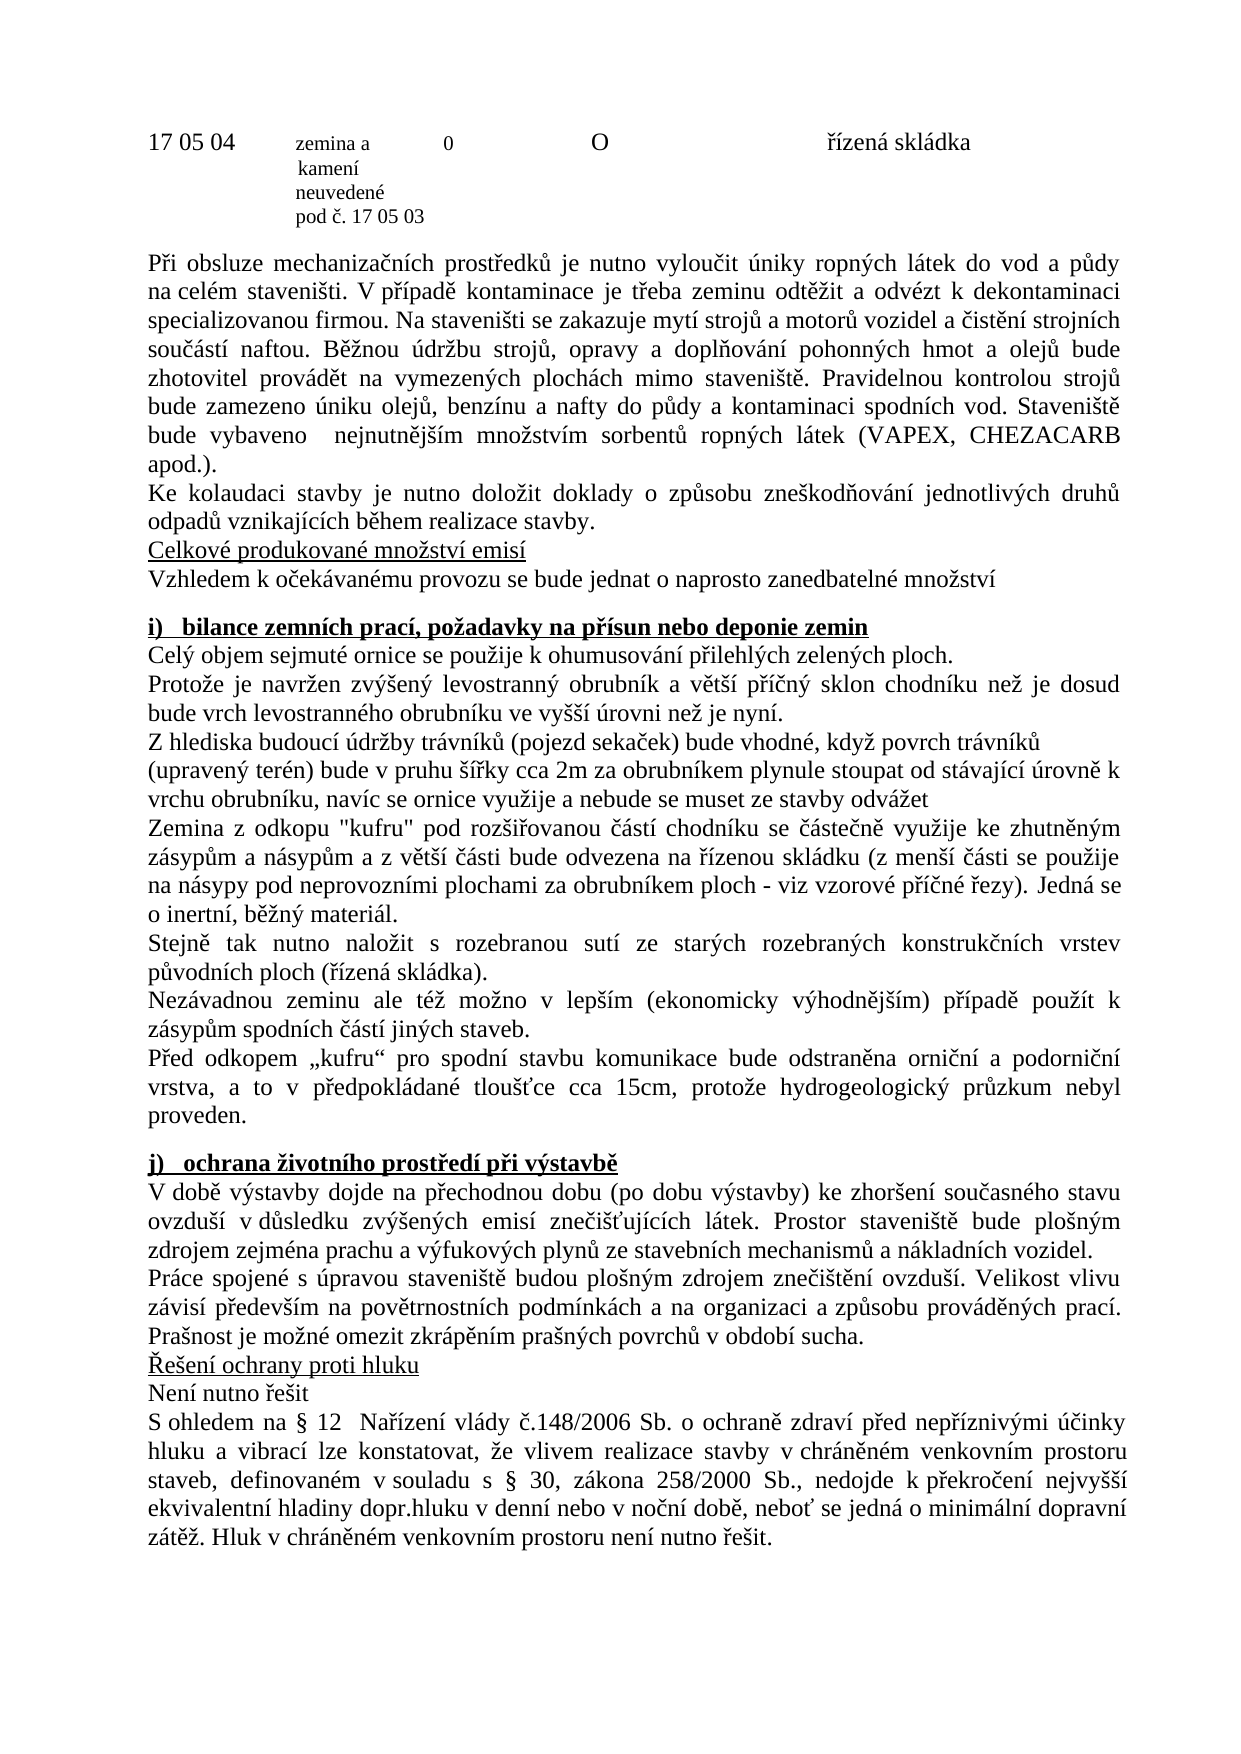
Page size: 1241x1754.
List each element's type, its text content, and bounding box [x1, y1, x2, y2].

text j) ochrana životního prostředí při výstavbě [148, 1148, 1121, 1177]
text Řešení ochrany proti hluku [148, 1350, 1121, 1378]
text Ke kolaudaci stavby je nutno doložit doklady o způsobu zneškodňování jednotlivých druhů odpadů vznikajících během realizace stavby. [148, 478, 1121, 535]
text pod č. 17 05 03 [148, 204, 1121, 228]
text Protože je navržen zvýšený levostranný obrubník a větší příčný sklon chodníku než je dosud bude vrch levostranného obrubníku ve vyšší úrovni než je nyní. [148, 669, 1121, 727]
text Zemina z odkopu "kufru" pod rozšiřovanou částí chodníku se částečně využije ke zhutněným zásypům a násypům a z větší části bude odvezena na řízenou skládku (z menší části se použije na násypy pod neprovozními plochami za obrubníkem ploch - viz vzorové příčné řezy). Jedná se o inertní, běžný materiál. [148, 813, 1121, 928]
text Z hlediska budoucí údržby trávníků (pojezd sekaček) bude vhodné, když povrch trávníků [148, 727, 1121, 756]
text 17 05 04 zemina a 0 O řízená skládka [148, 127, 1121, 156]
list S ohledem na § 12 Nařízení vlády č.148/2006 Sb. o ochraně zdraví před nepříznivými účinky hluku a vibrací lze konstatovat, že vlivem realizace stavby v chráněném venkovním prostoru staveb, definovaném v souladu s § 30, zákona 258/2000 Sb., nedojde k překročení nejvyšší ekvivalentní hladiny dopr.hluku v denní nebo v noční době, neboť se jedná o minimální dopravní zátěž. Hluk v chráněném venkovním prostoru není nutno řešit. [148, 1407, 1127, 1551]
text (upravený terén) bude v pruhu šířky cca 2m za obrubníkem plynule stoupat od stávající úrovně k vrchu obrubníku, navíc se ornice využije a nebude se muset ze stavby odvážet [148, 756, 1121, 813]
text Stejně tak nutno naložit s rozebranou sutí ze starých rozebraných konstrukčních vrstev původních ploch (řízená skládka). [148, 928, 1121, 986]
text i) bilance zemních prací, požadavky na přísun nebo deponie zemin [148, 612, 1121, 641]
text Nezávadnou zeminu ale též možno v lepším (ekonomicky výhodnějším) případě použít k zásypům spodních částí jiných staveb. [148, 986, 1121, 1043]
text Při obsluze mechanizačních prostředků je nutno vyloučit úniky ropných látek do vod a půdy na celém staveništi. V případě kontaminace je třeba zeminu odtěžit a odvézt k dekontaminaci specializovanou firmou. Na staveništi se zakazuje mytí strojů a motorů vozidel a čistění strojních součástí naftou. Běžnou údržbu strojů, opravy a doplňování pohonných hmot a olejů bude zhotovitel provádět na vymezených plochách mimo staveniště. Pravidelnou kontrolou strojů bude zamezeno úniku olejů, benzínu a nafty do půdy a kontaminaci spodních vod. Staveniště bude vybaveno nejnutnějším množstvím sorbentů ropných látek (VAPEX, CHEZACARB apod.). [148, 248, 1121, 478]
text Celkové produkované množství emisí [148, 535, 1121, 564]
text V době výstavby dojde na přechodnou dobu (po dobu výstavby) ke zhoršení současného stavu ovzduší v důsledku zvýšených emisí znečišťujících látek. Prostor staveniště bude plošným zdrojem zejména prachu a výfukových plynů ze stavebních mechanismů a nákladních vozidel. [148, 1177, 1121, 1263]
text neuvedené [148, 180, 1121, 204]
text Práce spojené s úpravou staveniště budou plošným zdrojem znečištění ovzduší. Velikost vlivu závisí především na povětrnostních podmínkách a na organizaci a způsobu prováděných prací. Prašnost je možné omezit zkrápěním prašných povrchů v období sucha. [148, 1263, 1121, 1350]
text kamení [148, 156, 1121, 180]
text Před odkopem „kufru“ pro spodní stavbu komunikace bude odstraněna orniční a podorniční vrstva, a to v předpokládané tloušťce cca 15cm, protože hydrogeologický průzkum nebyl proveden. [148, 1043, 1121, 1129]
text Není nutno řešit [148, 1378, 1127, 1407]
text Celý objem sejmuté ornice se použije k ohumusování přilehlých zelených ploch. [148, 641, 1121, 669]
text Vzhledem k očekávanému provozu se bude jednat o naprosto zanedbatelné množství [148, 564, 1121, 593]
